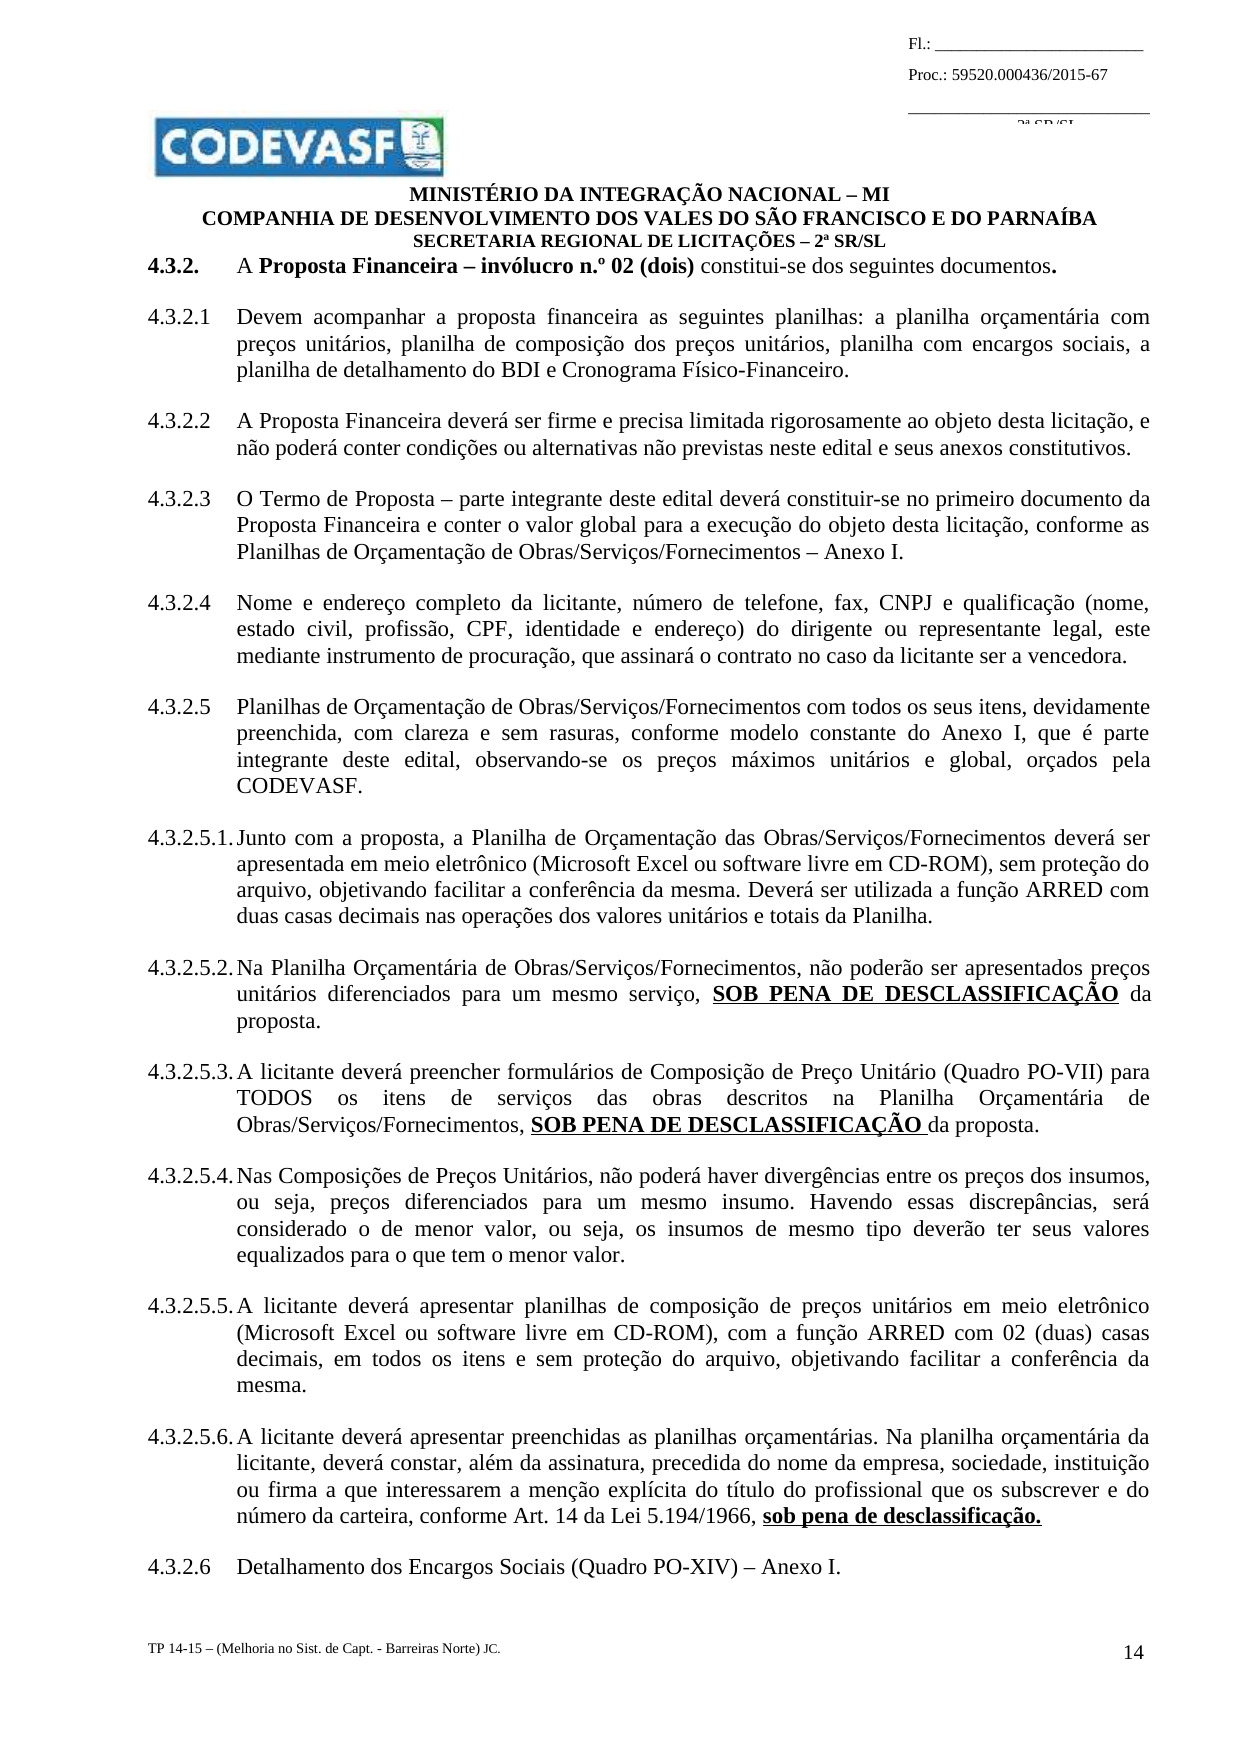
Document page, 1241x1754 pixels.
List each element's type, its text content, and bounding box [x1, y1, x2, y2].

list Junto com a proposta, a Planilha de Orçamentação das Obras/Serviços/Fornecimentos deverá ser apresentada em meio eletrônico (Microsoft Excel ou software livre em CD-ROM), sem proteção do arquivo, objetivando facilitar a conferência da mesma. Deverá ser utilizada a função ARRED com duas casas decimais nas operações dos valores unitários e totais da Planilha. [148, 823, 1152, 929]
list A licitante deverá apresentar planilhas de composição de preços unitários em meio eletrônico (Microsoft Excel ou software livre em CD-ROM), com a função ARRED com 02 (duas) casas decimais, em todos os itens e sem proteção do arquivo, objetivando facilitar a conferência da mesma. [148, 1292, 1152, 1398]
list Devem acompanhar a proposta financeira as seguintes planilhas: a planilha orçamentária com preços unitários, planilha de composição dos preços unitários, planilha com encargos sociais, a planilha de detalhamento do BDI e Cronograma Físico-Financeiro. [148, 303, 1152, 382]
list Detalhamento dos Encargos Sociais (Quadro PO-XIV) – Anexo I. [148, 1553, 1152, 1580]
list A licitante deverá apresentar preenchidas as planilhas orçamentárias. Na planilha orçamentária da licitante, deverá constar, além da assinatura, precedida do nome da empresa, sociedade, instituição ou firma a que interessarem a menção explícita do título do profissional que os subscrever e do número da carteira, conforme Art. 14 da Lei 5.194/1966, sob pena de desclassificação. [148, 1423, 1152, 1528]
list O Termo de Proposta – parte integrante deste edital deverá constituir-se no primeiro documento da Proposta Financeira e conter o valor global para a execução do objeto desta licitação, conforme as Planilhas de Orçamentação de Obras/Serviços/Fornecimentos – Anexo I. [148, 485, 1152, 564]
list Planilhas de Orçamentação de Obras/Serviços/Fornecimentos com todos os seus itens, devidamente preenchida, com clareza e sem rasuras, conforme modelo constante do Anexo I, que é parte integrante deste edital, observando-se os preços máximos unitários e global, orçados pela CODEVASF. [148, 693, 1152, 798]
list A licitante deverá preencher formulários de Composição de Preço Unitário (Quadro PO-VII) para TODOS os itens de serviços das obras descritos na Planilha Orçamentária de Obras/Serviços/Fornecimentos, SOB PENA DE DESCLASSIFICAÇÃO da proposta. [148, 1058, 1152, 1137]
picture [147, 110, 450, 183]
list Nas Composições de Preços Unitários, não poderá haver divergências entre os preços dos insumos, ou seja, preços diferenciados para um mesmo insumo. Havendo essas discrepâncias, será considerado o de menor valor, ou seja, os insumos de mesmo tipo deverão ter seus valores equalizados para o que tem o menor valor. [148, 1162, 1152, 1267]
list A Proposta Financeira – invólucro n.º 02 (dois) constitui-se dos seguintes documentos. [148, 252, 1152, 278]
list Na Planilha Orçamentária de Obras/Serviços/Fornecimentos, não poderão ser apresentados preços unitários diferenciados para um mesmo serviço, SOB PENA DE DESCLASSIFICAÇÃO da proposta. [148, 954, 1152, 1033]
list Nome e endereço completo da licitante, número de telefone, fax, CNPJ e qualificação (nome, estado civil, profissão, CPF, identidade e endereço) do dirigente ou representante legal, este mediante instrumento de procuração, que assinará o contrato no caso da licitante ser a vencedora. [148, 589, 1152, 668]
